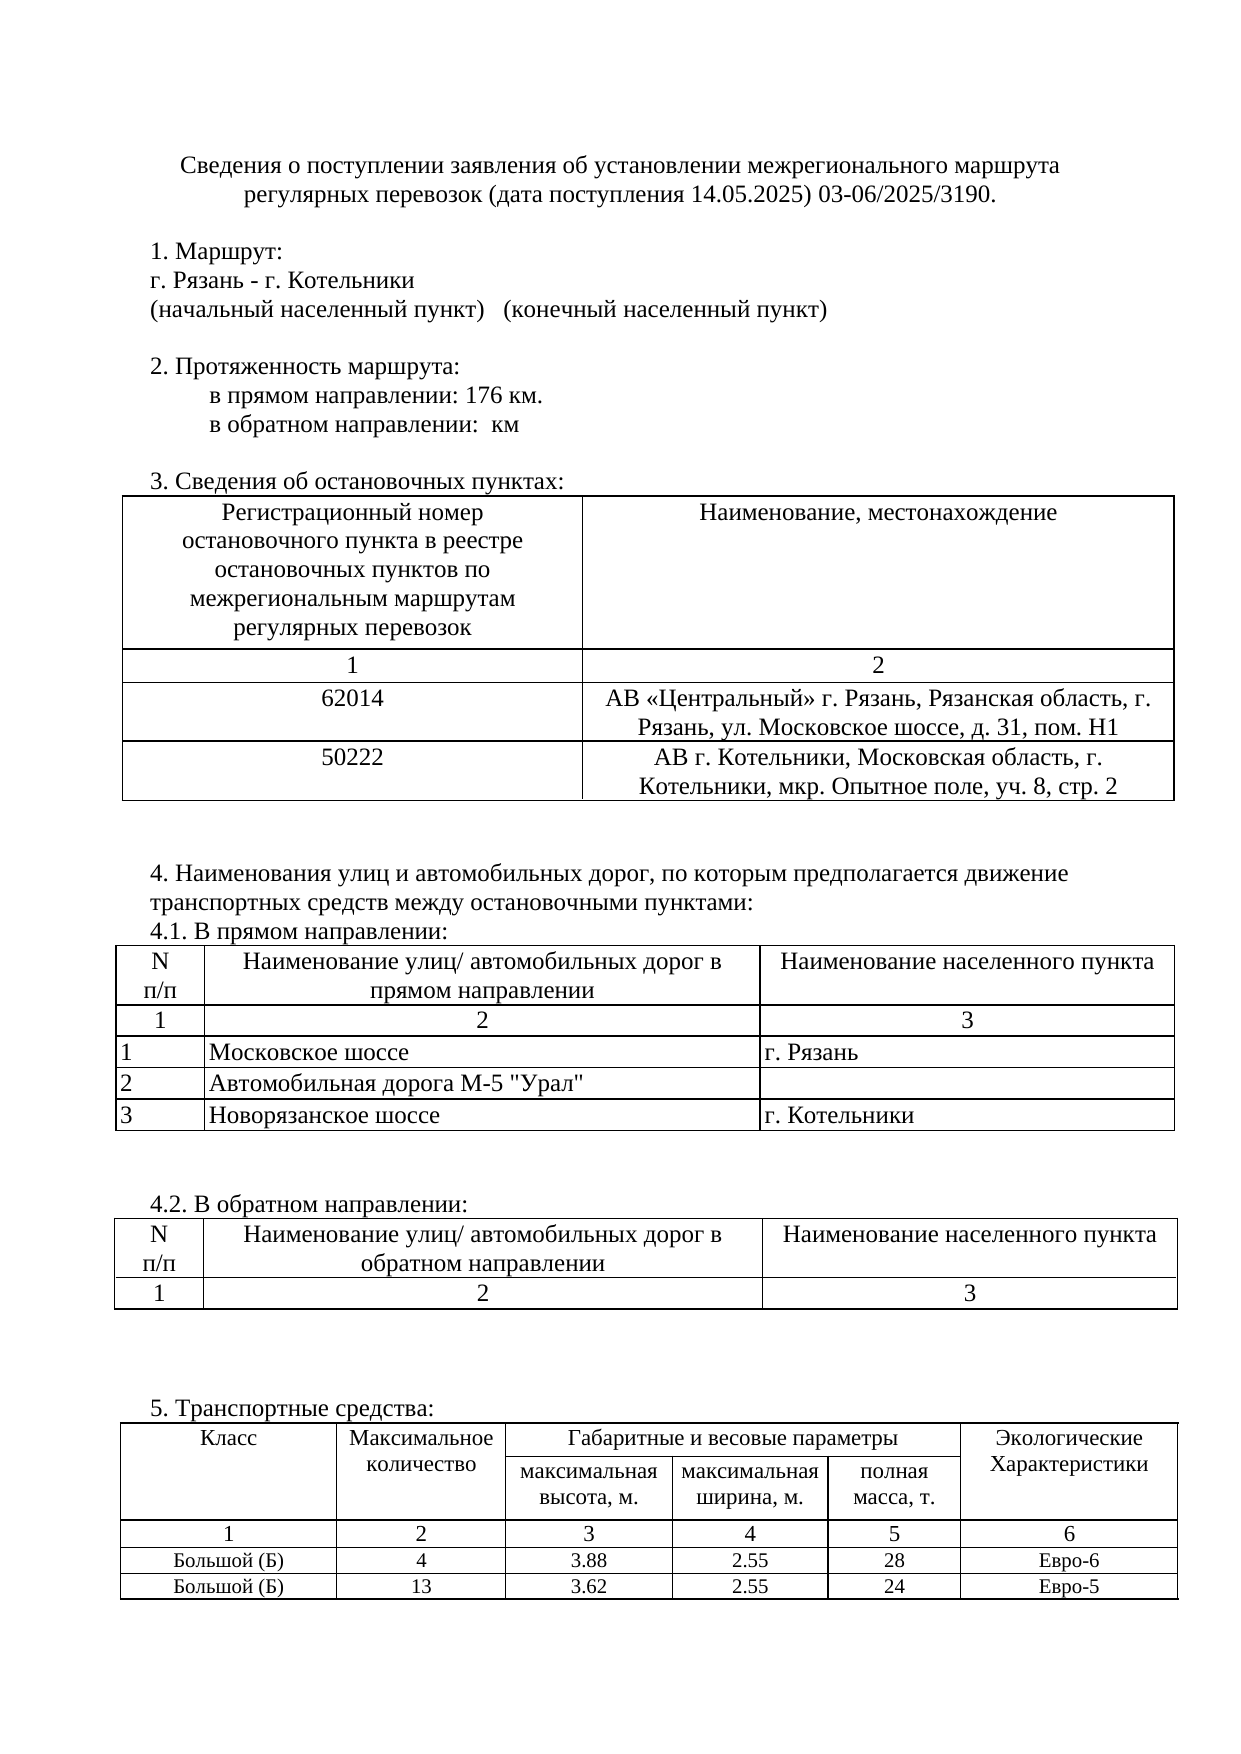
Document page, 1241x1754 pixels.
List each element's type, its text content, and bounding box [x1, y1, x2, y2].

table_header Наименование населенного пункта [763, 1219, 1177, 1277]
table_cell 3 [761, 1006, 1174, 1035]
table_cell 3 [117, 1100, 204, 1130]
table_header Наименование улиц/ автомобильных дорог в прямом направлении [205, 946, 759, 1004]
table_cell Евро-5 [961, 1574, 1177, 1598]
text Сведения о поступлении заявления об установлении межрегионального маршрута регулярных перевозок (дата поступления 14.05.2025) 03-06/2025/3190. [150, 150, 1090, 207]
text 3. Сведения об остановочных пунктах: [150, 466, 1090, 495]
text 5. Транспортные средства: [150, 1393, 1090, 1422]
table_cell 3.88 [506, 1548, 672, 1572]
text в прямом направлении: 176 км. [150, 380, 1090, 409]
table_header N п/п [115, 1219, 203, 1277]
table_cell АВ «Центральный» г. Рязань, Рязанская область, г. Рязань, ул. Московское шоссе, д. 31, пом. Н1 [583, 683, 1173, 740]
table_cell Большой (Б) [121, 1574, 336, 1598]
table_cell 2 [337, 1521, 505, 1547]
table_header Наименование населенного пункта [761, 946, 1174, 1004]
table_header Наименование, местонахождение [583, 497, 1173, 648]
table_cell Новорязанское шоссе [205, 1100, 759, 1130]
table_cell 3 [506, 1521, 672, 1547]
table_cell 2 [204, 1278, 762, 1308]
table_header N п/п [117, 946, 204, 1004]
table_cell г. Рязань [761, 1037, 1174, 1067]
table_cell Московское шоссе [205, 1037, 759, 1067]
table_cell 1 [117, 1006, 204, 1035]
table_header Габаритные и весовые параметры [506, 1424, 960, 1456]
text в обратном направлении: км [150, 409, 1090, 437]
text 2. Протяженность маршрута: [150, 351, 1090, 380]
table_cell [761, 1068, 1174, 1098]
table_cell 3.62 [506, 1574, 672, 1598]
table_cell 6 [961, 1521, 1177, 1547]
table_cell 28 [829, 1548, 960, 1572]
table_cell 1 [115, 1278, 203, 1308]
text 4.1. В прямом направлении: [150, 916, 1090, 945]
table_cell максимальная высота, м. [506, 1457, 672, 1519]
table_cell 4 [337, 1548, 505, 1572]
table_cell 2.55 [673, 1574, 827, 1598]
table_cell 2 [205, 1006, 759, 1035]
table_cell 1 [121, 1521, 336, 1547]
table_cell 24 [829, 1574, 960, 1598]
table_cell 1 [123, 650, 582, 681]
table_cell 4 [673, 1521, 827, 1547]
table_cell 13 [337, 1574, 505, 1598]
table_cell АВ г. Котельники, Московская область, г. Котельники, мкр. Опытное поле, уч. 8, стр. 2 [583, 742, 1173, 799]
text 4.2. В обратном направлении: [150, 1189, 1090, 1217]
text 1. Маршрут: [150, 236, 1090, 265]
table_cell 2.55 [673, 1548, 827, 1572]
text 4. Наименования улиц и автомобильных дорог, по которым предполагается движение транспортных средств между остановочными пунктами: [150, 858, 1090, 916]
table_cell 2 [583, 650, 1173, 681]
table_cell Евро-6 [961, 1548, 1177, 1572]
table_header Класс [121, 1424, 336, 1519]
table_header Регистрационный номер остановочного пункта в реестре остановочных пунктов по межрегиональным маршрутам регулярных перевозок [123, 497, 582, 648]
table_cell максимальная ширина, м. [673, 1457, 827, 1519]
table_cell 50222 [123, 742, 582, 799]
table_header Максимальное количество [337, 1424, 505, 1519]
table_cell 62014 [123, 683, 582, 740]
table_header Наименование улиц/ автомобильных дорог в обратном направлении [204, 1219, 762, 1277]
table_cell Автомобильная дорога М-5 "Урал" [205, 1068, 759, 1098]
text г. Рязань - г. Котельники [150, 265, 1090, 294]
table_cell 2 [117, 1068, 204, 1098]
table_cell 3 [763, 1277, 1177, 1308]
text (начальный населенный пункт) (конечный населенный пункт) [150, 294, 1090, 322]
table_cell 1 [117, 1037, 204, 1067]
table_header Экологические Характеристики [961, 1424, 1177, 1519]
table_cell 5 [829, 1521, 960, 1547]
table_cell г. Котельники [761, 1100, 1174, 1130]
table_cell полная масса, т. [829, 1457, 960, 1519]
table_cell Большой (Б) [121, 1548, 336, 1572]
